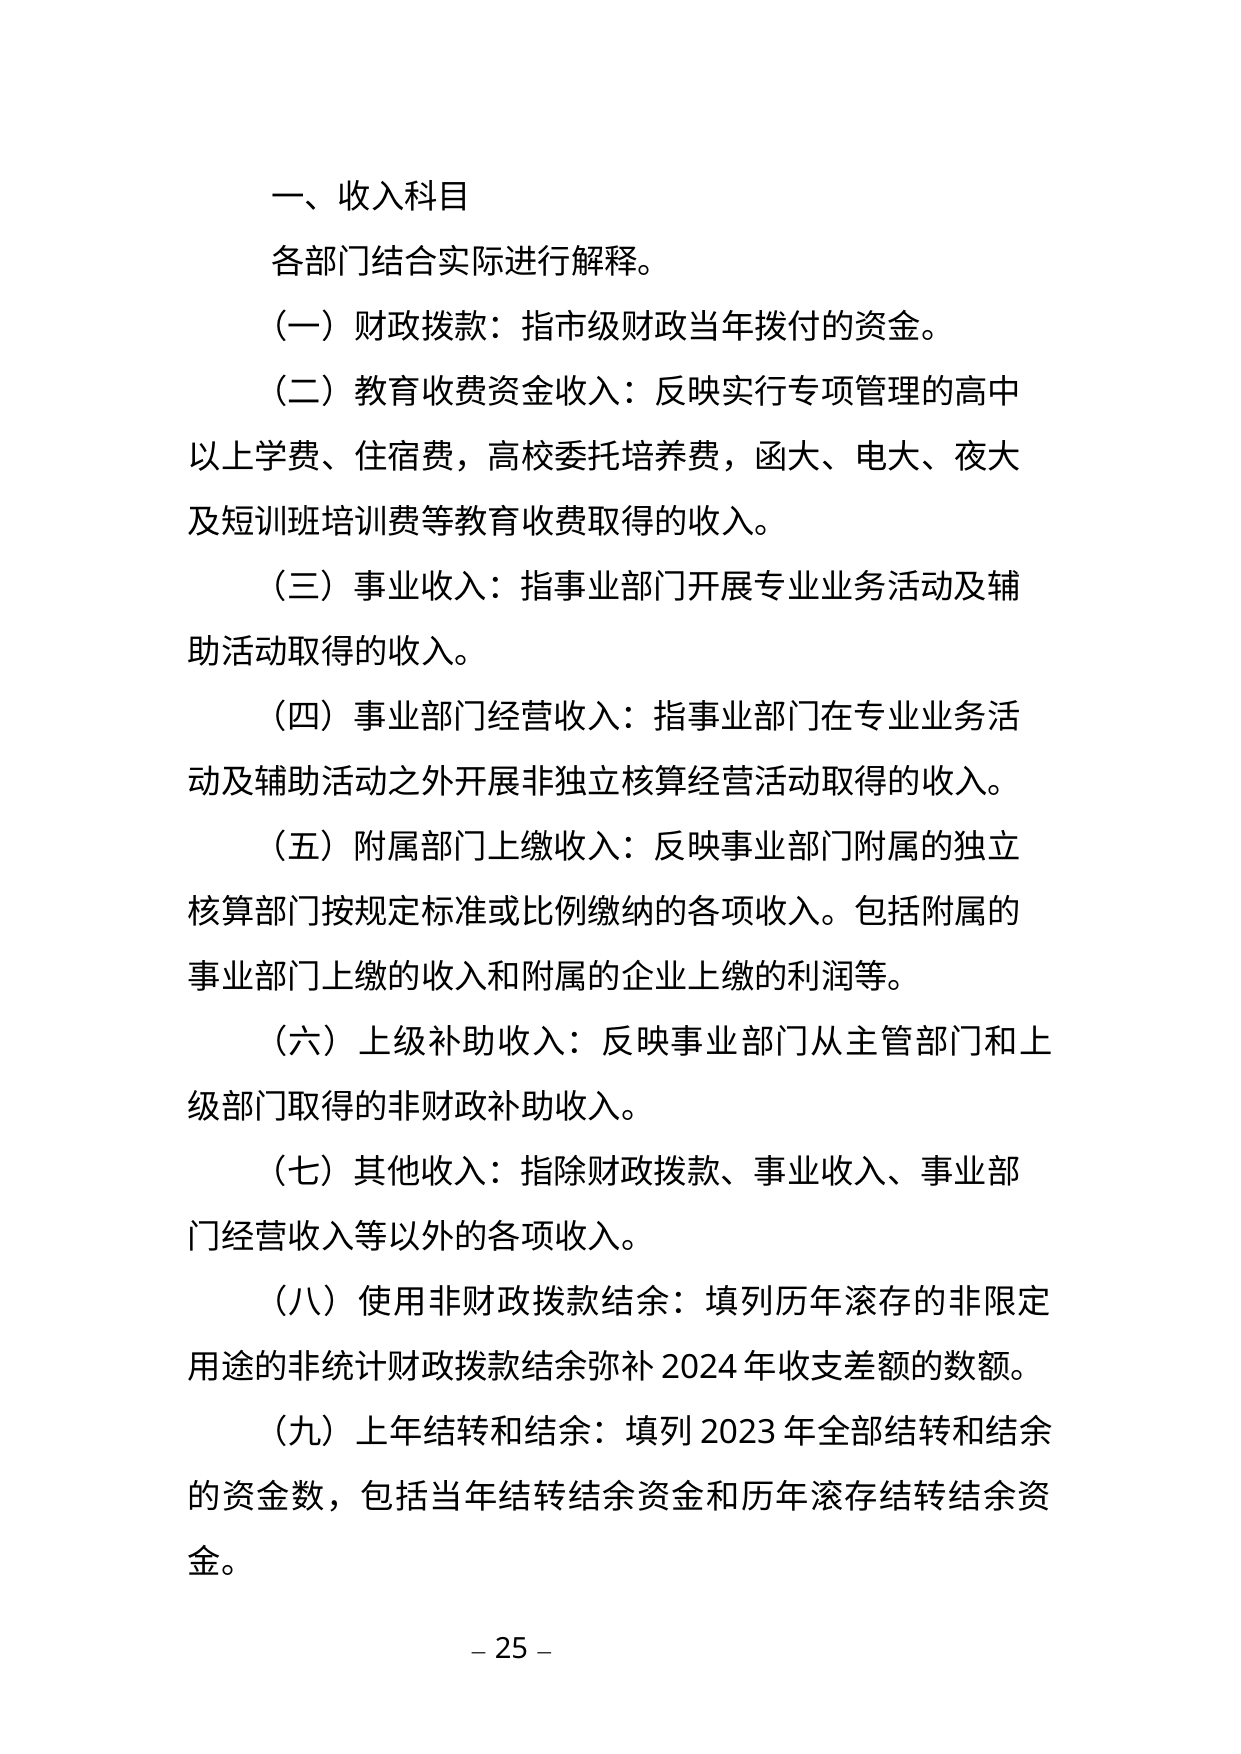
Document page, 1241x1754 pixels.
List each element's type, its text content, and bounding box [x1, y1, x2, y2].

text （三）事业收入：指事业部门开展专业业务活动及辅助活动取得的收入。 [187, 552, 1053, 682]
text （六）上级补助收入：反映事业部门从主管部门和上级部门取得的非财政补助收入。 [187, 1007, 1053, 1137]
text （四）事业部门经营收入：指事业部门在专业业务活动及辅助活动之外开展非独立核算经营活动取得的收入。 [187, 682, 1053, 812]
text （七）其他收入：指除财政拨款、事业收入、事业部门经营收入等以外的各项收入。 [187, 1137, 1053, 1267]
text （五）附属部门上缴收入：反映事业部门附属的独立核算部门按规定标准或比例缴纳的各项收入。包括附属的事业部门上缴的收入和附属的企业上缴的利润等。 [187, 812, 1053, 1007]
list 教育收费资金收入：反映实行专项管理的高中以上学费、住宿费，高校委托培养费，函大、电大、夜大及短训班培训费等教育收费取得的收入。 [187, 357, 1053, 552]
text （八）使用非财政拨款结余：填列历年滚存的非限定用途的非统计财政拨款结余弥补2024年收支差额的数额。 [187, 1267, 1053, 1397]
text 一、收入科目 [187, 162, 1053, 227]
list 财政拨款：指市级财政当年拨付的资金。 [187, 292, 1053, 357]
text 各部门结合实际进行解释。 [187, 227, 1053, 292]
text （九）上年结转和结余：填列2023年全部结转和结余的资金数，包括当年结转结余资金和历年滚存结转结余资金。 [187, 1397, 1053, 1592]
